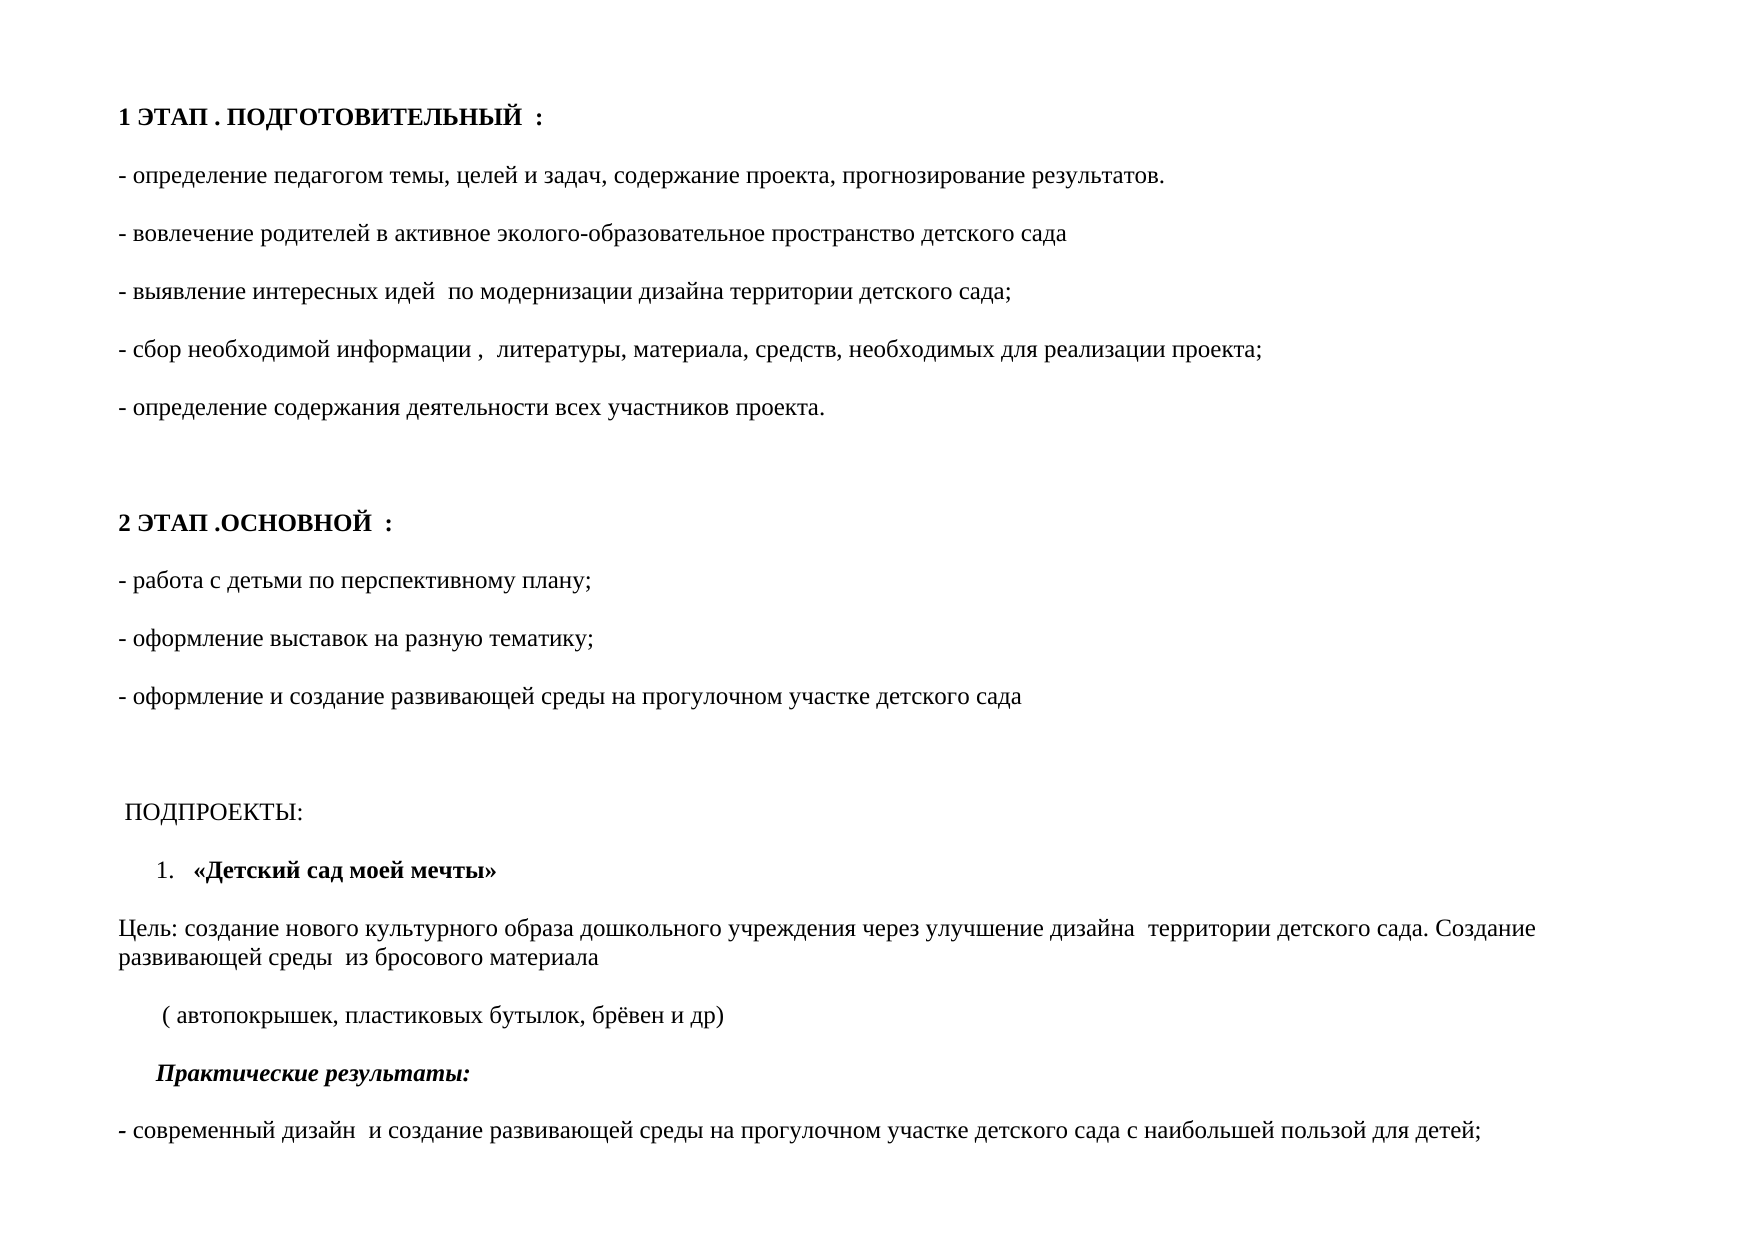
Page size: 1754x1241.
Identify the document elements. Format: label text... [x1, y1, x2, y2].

text - оформление и создание развивающей среды на прогулочном участке детского сада [118, 681, 1636, 710]
text - оформление выставок на разную тематику; [118, 623, 1636, 652]
text ПОДПРОЕКТЫ: [118, 797, 1636, 826]
list «Детский сад моей мечты» [156, 855, 1636, 884]
text - выявление интересных идей по модернизации дизайна территории детского сада; [118, 276, 1636, 305]
text - вовлечение родителей в активное эколого-образовательное пространство детского сада [118, 218, 1636, 247]
text - работа с детьми по перспективному плану; [118, 566, 1636, 594]
text Цель: создание нового культурного образа дошкольного учреждения через улучшение дизайна территории детского сада. Создание развивающей среды из бросового материала [118, 913, 1636, 971]
text - определение педагогом темы, целей и задач, содержание проекта, прогнозирование результатов. [118, 160, 1636, 189]
text - современный дизайн и создание развивающей среды на прогулочном участке детского сада с наибольшей пользой для детей; [118, 1116, 1636, 1144]
text 2 ЭТАП .ОСНОВНОЙ : [118, 508, 1636, 536]
text 1 ЭТАП . ПОДГОТОВИТЕЛЬНЫЙ : [118, 102, 1636, 131]
text Практические результаты: [118, 1058, 1636, 1086]
text ( автопокрышек, пластиковых бутылок, брёвен и др) [118, 1000, 1636, 1028]
text - сбор необходимой информации , литературы, материала, средств, необходимых для реализации проекта; [118, 334, 1636, 363]
text - определение содержания деятельности всех участников проекта. [118, 392, 1636, 421]
